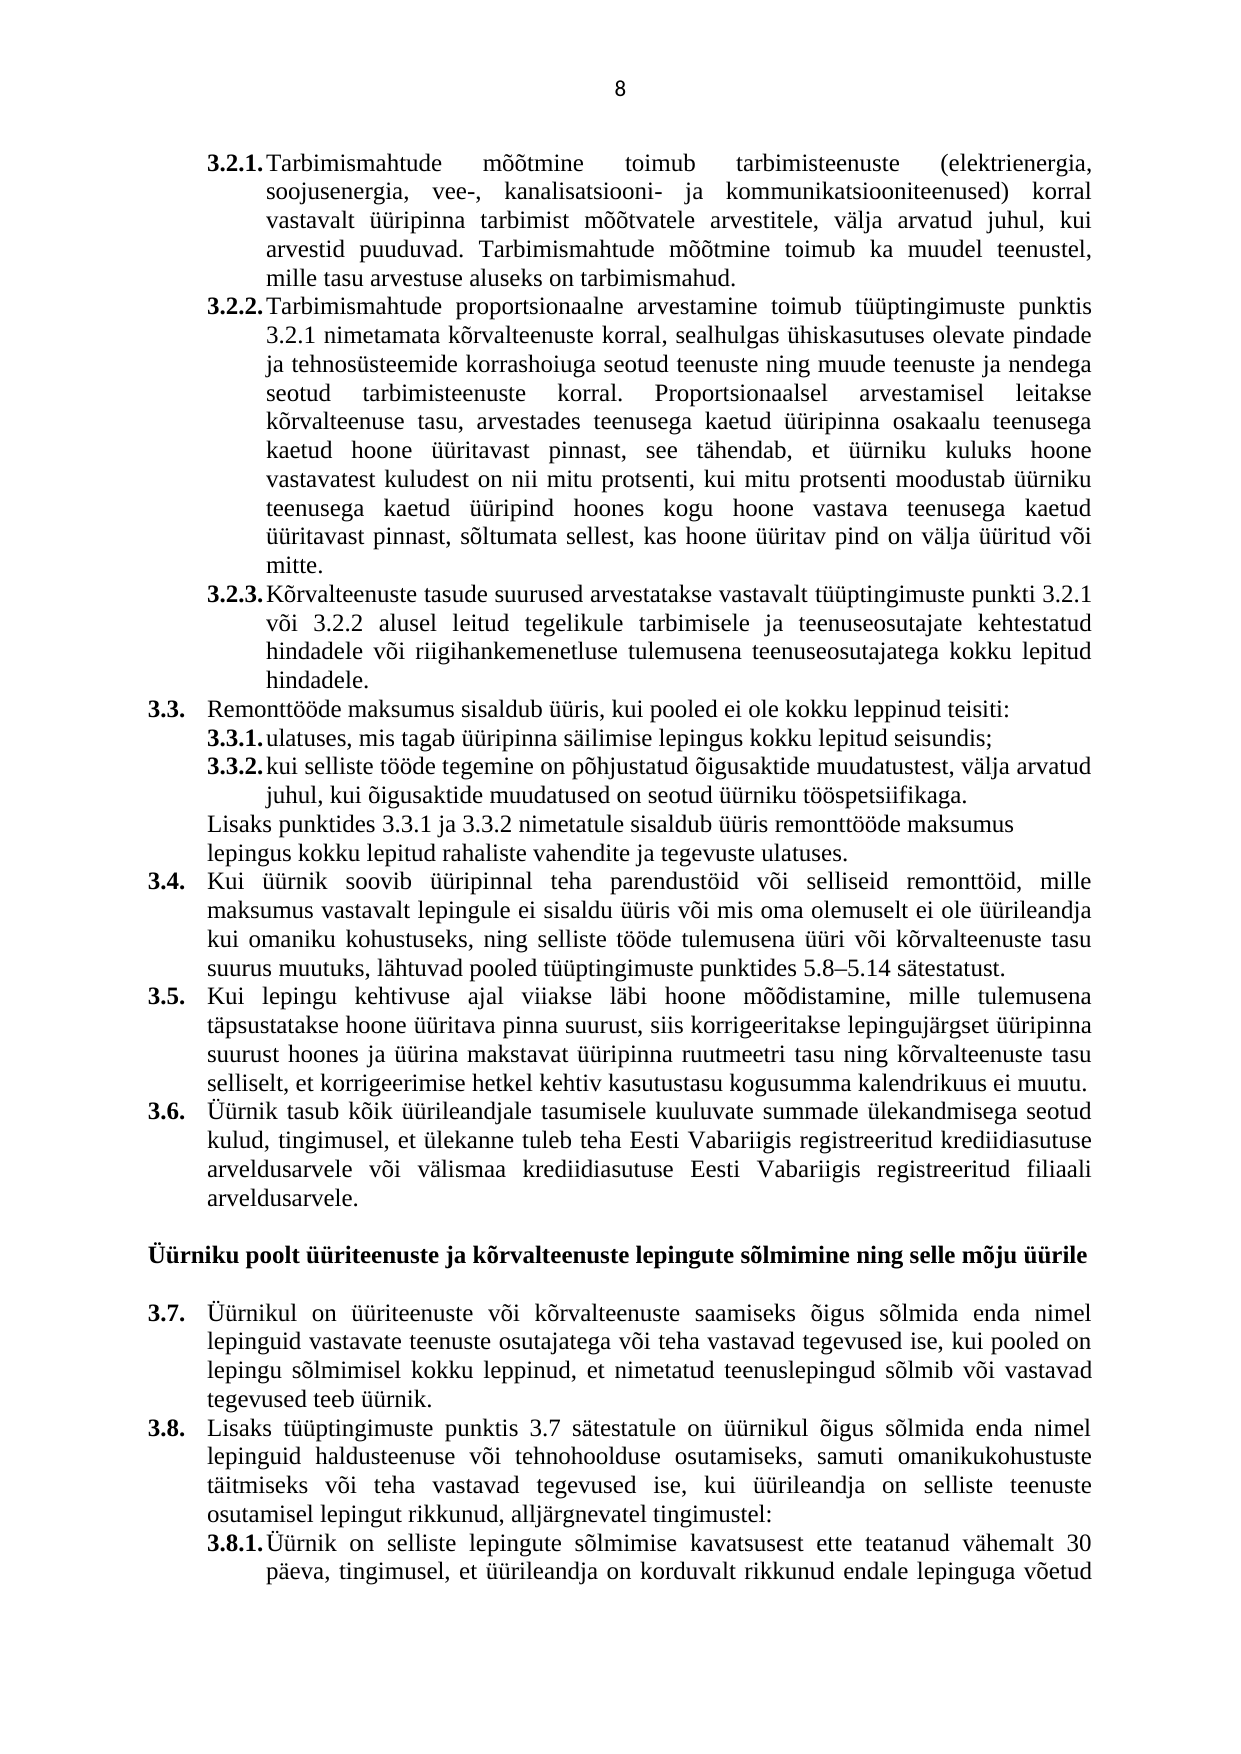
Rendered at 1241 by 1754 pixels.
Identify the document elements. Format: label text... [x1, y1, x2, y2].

list Remonttööde maksumus sisaldub üüris, kui pooled ei ole kokku leppinud teisiti: [148, 694, 1092, 723]
list Lisaks tüüptingimuste punktis 3.7 sätestatule on üürnikul õigus sõlmida enda nimel lepinguid haldusteenuse või tehnohoolduse osutamiseks, samuti omanikukohustuste täitmiseks või teha vastavad tegevused ise, kui üürileandja on selliste teenuste osutamisel lepingut rikkunud, alljärgnevatel tingimustel: [148, 1413, 1092, 1528]
list kui selliste tööde tegemine on põhjustatud õigusaktide muudatustest, välja arvatud juhul, kui õigusaktide muudatused on seotud üürniku tööspetsiifikaga. [207, 751, 1092, 809]
list Kui lepingu kehtivuse ajal viiakse läbi hoone mõõdistamine, mille tulemusena täpsustatakse hoone üüritava pinna suurust, siis korrigeeritakse lepingujärgset üüripinna suurust hoones ja üürina makstavat üüripinna ruutmeetri tasu ning kõrvalteenuste tasu selliselt, et korrigeerimise hetkel kehtiv kasutustasu kogusumma kalendrikuus ei muutu. [148, 981, 1092, 1096]
list Üürnikul on üüriteenuste või kõrvalteenuste saamiseks õigus sõlmida enda nimel lepinguid vastavate teenuste osutajatega või teha vastavad tegevused ise, kui pooled on lepingu sõlmimisel kokku leppinud, et nimetatud teenuslepingud sõlmib või vastavad tegevused teeb üürnik. [148, 1298, 1092, 1413]
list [207, 1528, 1092, 1585]
list ulatuses, mis tagab üüripinna säilimise lepingus kokku lepitud seisundis; [207, 723, 1092, 751]
list Tarbimismahtude proportsionaalne arvestamine toimub tüüptingimuste punktis 3.2.1 nimetamata kõrvalteenuste korral, sealhulgas ühiskasutuses olevate pindade ja tehnosüsteemide korrashoiuga seotud teenuste ning muude teenuste ja nendega seotud tarbimisteenuste korral. Proportsionaalsel arvestamisel leitakse kõrvalteenuse tasu, arvestades teenusega kaetud üüripinna osakaalu teenusega kaetud hoone üüritavast pinnast, see tähendab, et üürniku kuluks hoone vastavatest kuludest on nii mitu protsenti, kui mitu protsenti moodustab üürniku teenusega kaetud üüripind hoones kogu hoone vastava teenusega kaetud üüritavast pinnast, sõltumata sellest, kas hoone üüritav pind on välja üüritud või mitte. [207, 291, 1092, 579]
list Tarbimismahtude mõõtmine toimub tarbimisteenuste (elektrienergia, soojusenergia, vee-, kanalisatsiooni- ja kommunikatsiooniteenused) korral vastavalt üüripinna tarbimist mõõtvatele arvestitele, välja arvatud juhul, kui arvestid puuduvad. Tarbimismahtude mõõtmine toimub ka muudel teenustel, mille tasu arvestuse aluseks on tarbimismahud. [207, 148, 1092, 291]
text Lisaks punktides 3.3.1 ja 3.3.2 nimetatule sisaldub üüris remonttööde maksumus lepingus kokku lepitud rahaliste vahendite ja tegevuste ulatuses. [207, 809, 1092, 866]
list Kui üürnik soovib üüripinnal teha parendustöid või selliseid remonttöid, mille maksumus vastavalt lepingule ei sisaldu üüris või mis oma olemuselt ei ole üürileandja kui omaniku kohustuseks, ning selliste tööde tulemusena üüri või kõrvalteenuste tasu suurus muutuks, lähtuvad pooled tüüptingimuste punktides 5.8–5.14 sätestatust. [148, 866, 1092, 981]
list Kõrvalteenuste tasude suurused arvestatakse vastavalt tüüptingimuste punkti 3.2.1 või 3.2.2 alusel leitud tegelikule tarbimisele ja teenuseosutajate kehtestatud hindadele või riigihankemenetluse tulemusena teenuseosutajatega kokku lepitud hindadele. [207, 579, 1092, 694]
text Üürniku poolt üüriteenuste ja kõrvalteenuste lepingute sõlmimine ning selle mõju üürile [148, 1240, 1092, 1269]
list Üürnik tasub kõik üürileandjale tasumisele kuuluvate summade ülekandmisega seotud kulud, tingimusel, et ülekanne tuleb teha Eesti Vabariigis registreeritud krediidiasutuse arveldusarvele või välismaa krediidiasutuse Eesti Vabariigis registreeritud filiaali arveldusarvele. [148, 1096, 1092, 1211]
